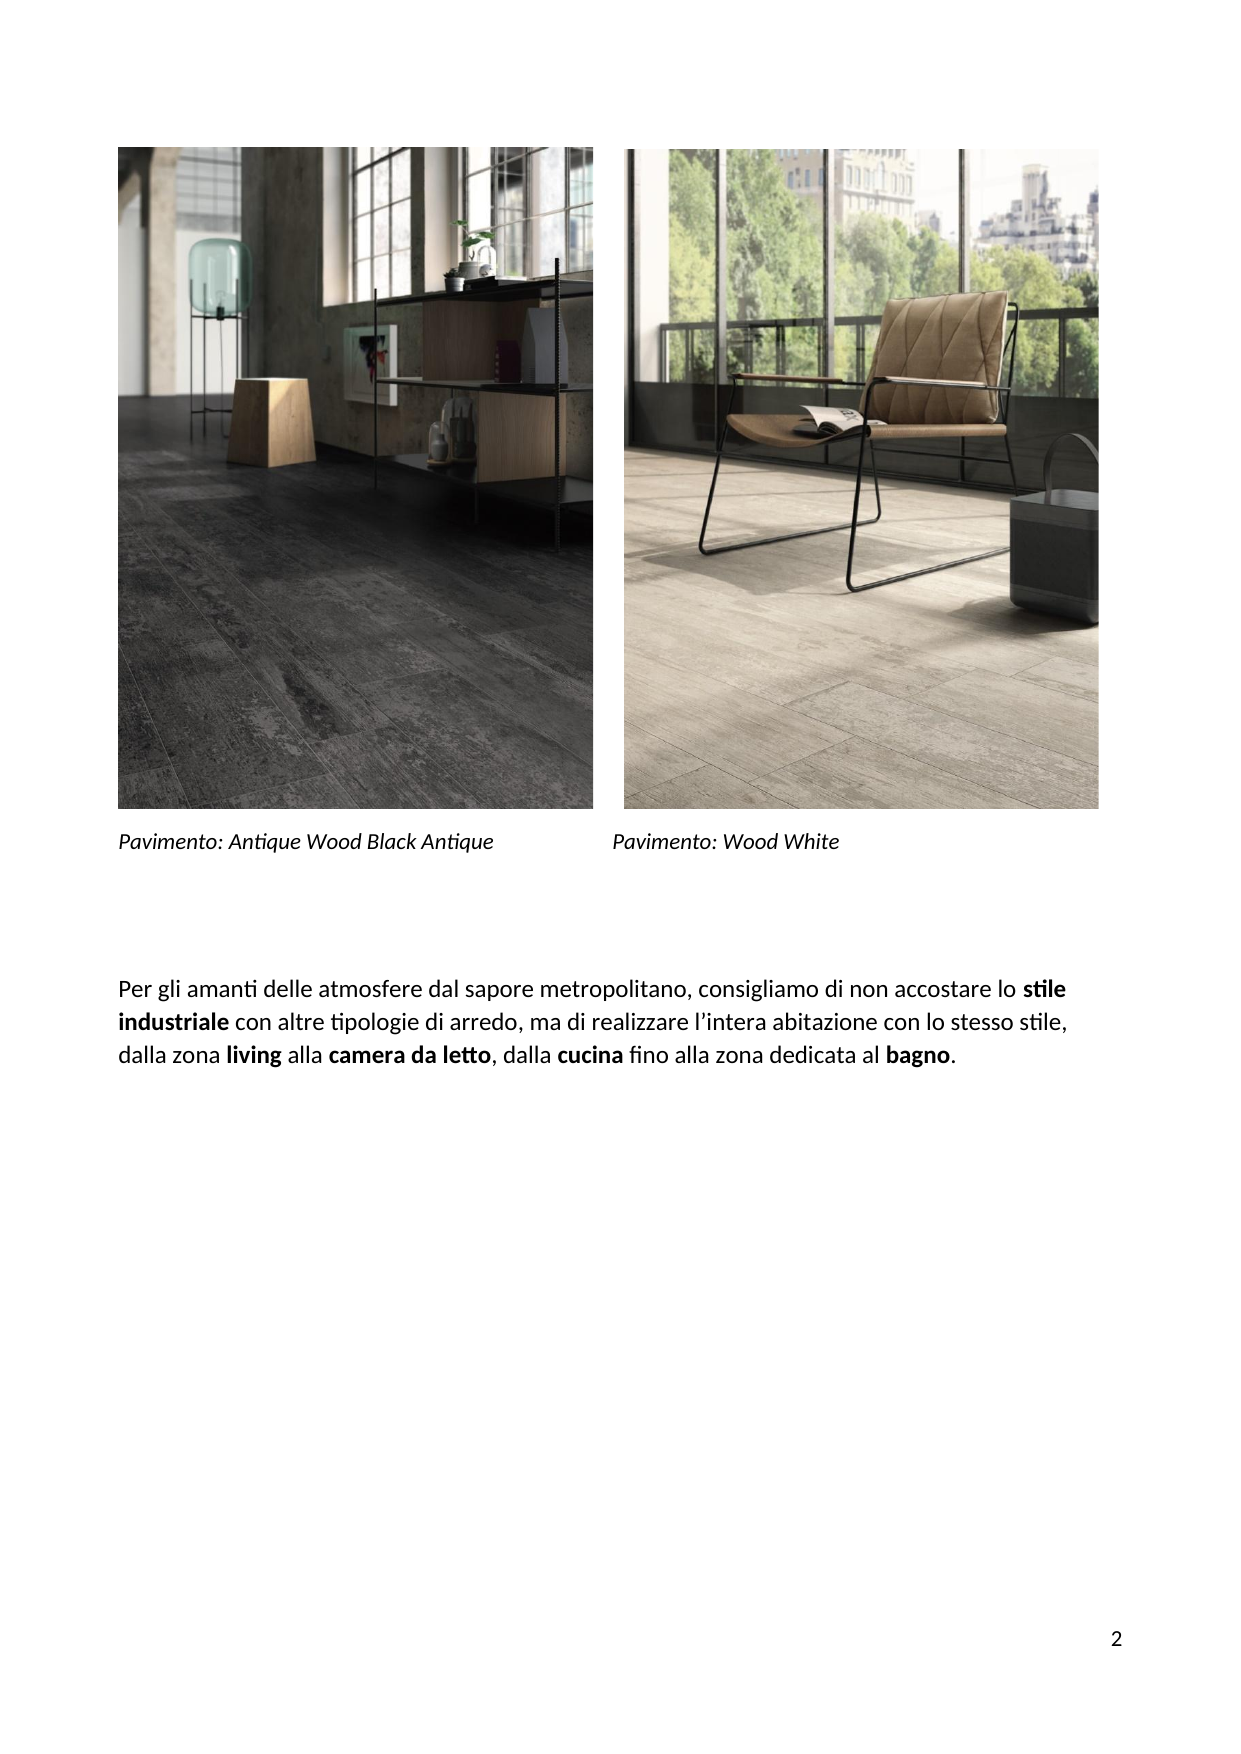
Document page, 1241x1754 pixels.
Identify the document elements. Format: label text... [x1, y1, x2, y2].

picture [118, 147, 594, 809]
text Pavimento: Antique Wood Black Antique Pavimento: Wood White [118, 827, 1122, 855]
text Per gli amanti delle atmosfere dal sapore metropolitano, consigliamo di non accostare lo stile industriale con altre tipologie di arredo, ma di realizzare l’intera abitazione con lo stesso stile, dalla zona living alla camera da letto, dalla cucina fino alla zona dedicata al bagno. [118, 973, 1122, 1069]
picture [624, 149, 1099, 809]
